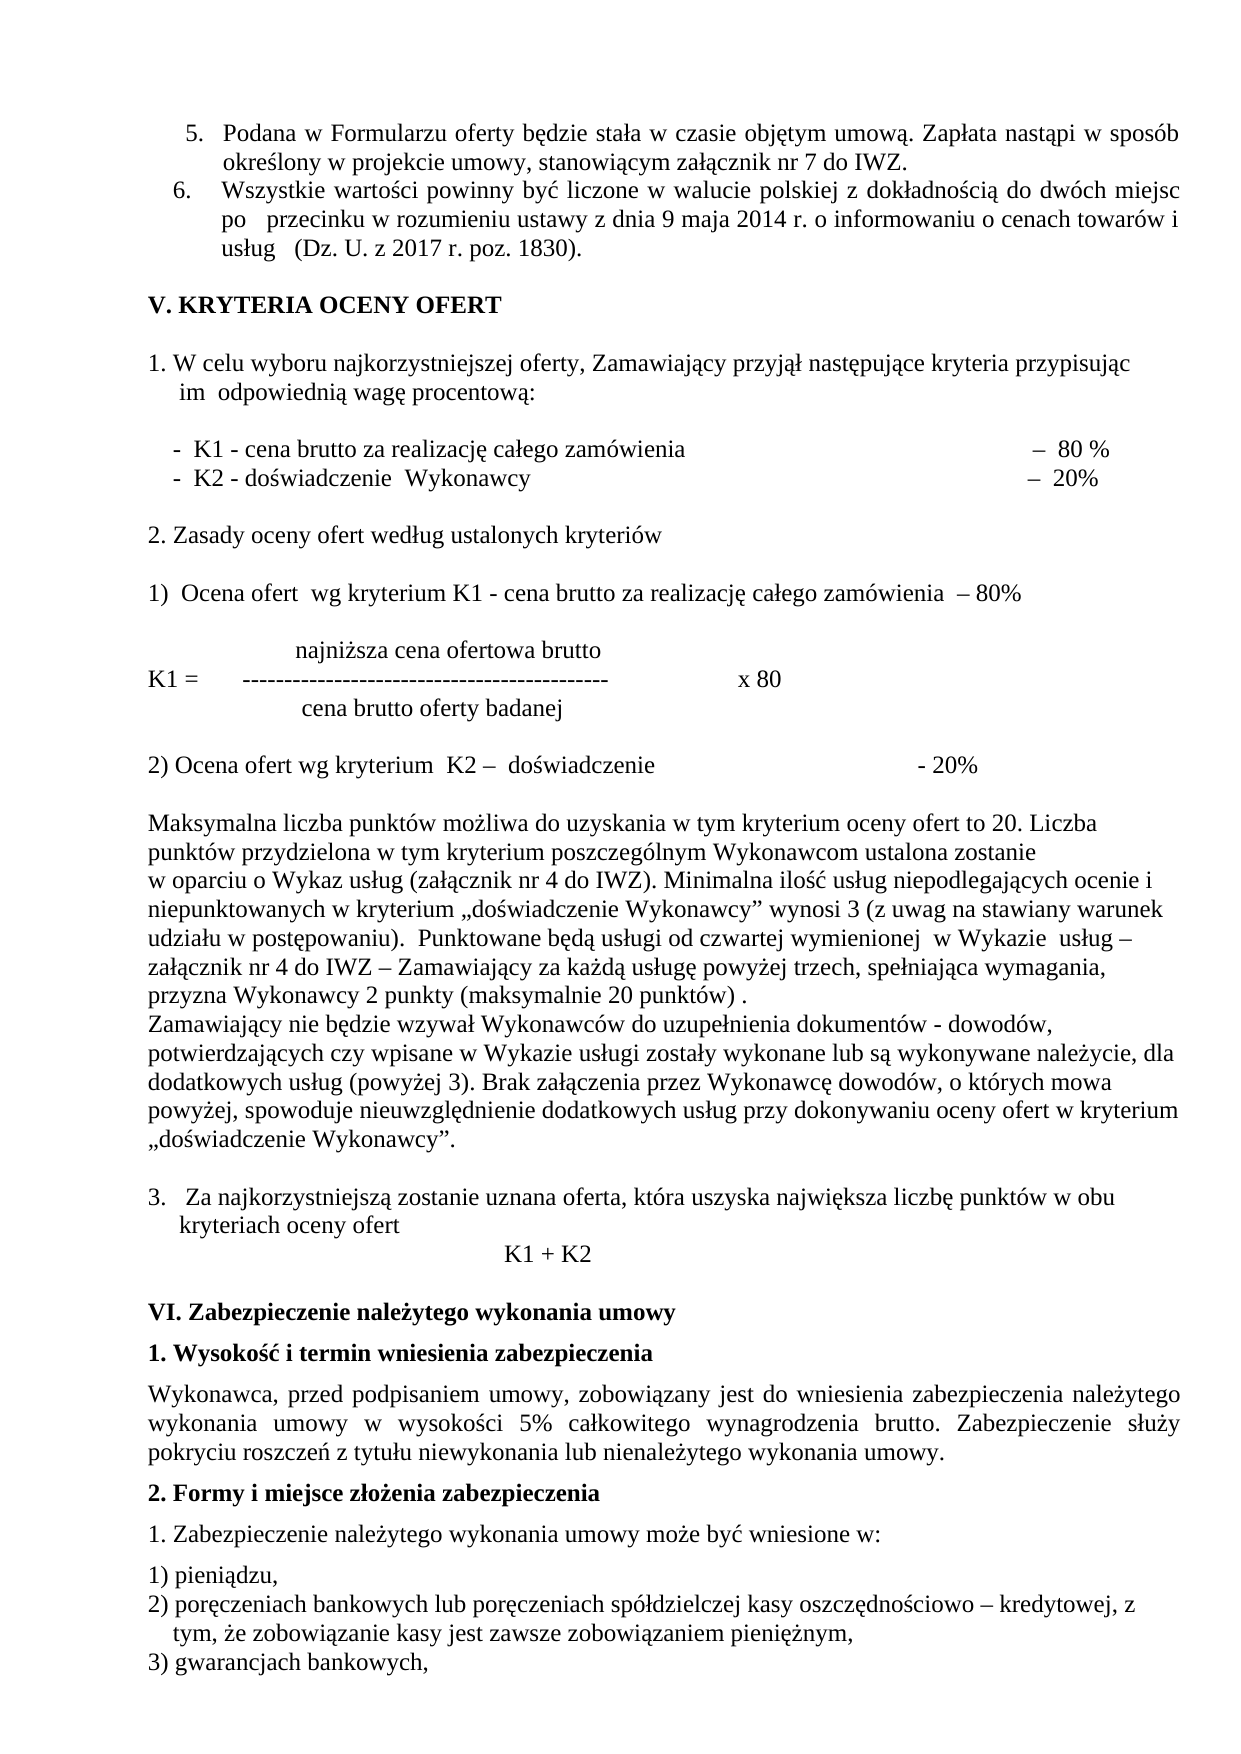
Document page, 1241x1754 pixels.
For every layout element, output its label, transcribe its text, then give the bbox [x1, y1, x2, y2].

text 2) poręczeniach bankowych lub poręczeniach spółdzielczej kasy oszczędnościowo – kredytowej, z [148, 1589, 1181, 1618]
text K1 = -------------------------------------------- x 80 [148, 664, 1181, 693]
text Zamawiający nie będzie wzywał Wykonawców do uzupełnienia dokumentów - dowodów, potwierdzających czy wpisane w Wykazie usługi zostały wykonane lub są wykonywane należycie, dla dodatkowych usług (powyżej 3). Brak załączenia przez Wykonawcę dowodów, o których mowa powyżej, spowoduje nieuwzględnienie dodatkowych usług przy dokonywaniu oceny ofert w kryterium „doświadczenie Wykonawcy”. [148, 1009, 1181, 1153]
text Wykonawca, przed podpisaniem umowy, zobowiązany jest do wniesienia zabezpieczenia należytego wykonania umowy w wysokości 5% całkowitego wynagrodzenia brutto. Zabezpieczenie służy pokryciu roszczeń z tytułu niewykonania lub nienależytego wykonania umowy. [148, 1379, 1181, 1466]
text w oparciu o Wykaz usług (załącznik nr 4 do IWZ). Minimalna ilość usług niepodlegających ocenie i niepunktowanych w kryterium „doświadczenie Wykonawcy” wynosi 3 (z uwag na stawiany warunek udziału w postępowaniu). Punktowane będą usługi od czwartej wymienionej w Wykazie usług – załącznik nr 4 do IWZ – Zamawiający za każdą usługę powyżej trzech, spełniająca wymagania, przyzna Wykonawcy 2 punkty (maksymalnie 20 punktów) . [148, 866, 1181, 1009]
text 1. Zabezpieczenie należytego wykonania umowy może być wniesione w: [148, 1519, 1181, 1548]
text im odpowiednią wagę procentową: [148, 377, 1181, 406]
text 6. Wszystkie wartości powinny być liczone w walucie polskiej z dokładnością do dwóch miejsc po przecinku w rozumieniu ustawy z dnia 9 maja 2014 r. o informowaniu o cenach towarów i usług (Dz. U. z 2017 r. poz. 1830). [148, 176, 1181, 262]
text 3) gwarancjach bankowych, [148, 1647, 1181, 1676]
text kryteriach oceny ofert [148, 1211, 1181, 1239]
text cena brutto oferty badanej [148, 693, 1181, 722]
text 2. Formy i miejsce złożenia zabezpieczenia [148, 1478, 1181, 1507]
text 2. Zasady oceny ofert według ustalonych kryteriów [148, 521, 1181, 549]
list Podana w Formularzu oferty będzie stała w czasie objętym umową. Zapłata nastąpi w sposób określony w projekcie umowy, stanowiącym załącznik nr 7 do IWZ. [185, 118, 1181, 176]
text K1 + K2 [148, 1239, 1181, 1268]
text Maksymalna liczba punktów możliwa do uzyskania w tym kryterium oceny ofert to 20. Liczba punktów przydzielona w tym kryterium poszczególnym Wykonawcom ustalona zostanie [148, 808, 1181, 866]
text najniższa cena ofertowa brutto [148, 636, 1181, 664]
text - K1 - cena brutto za realizację całego zamówienia – 80 % [148, 434, 1181, 463]
text 1. W celu wyboru najkorzystniejszej oferty, Zamawiający przyjął następujące kryteria przypisując [148, 348, 1181, 377]
text 2) Ocena ofert wg kryterium K2 – doświadczenie - 20% [148, 751, 1181, 779]
text VI. Zabezpieczenie należytego wykonania umowy [148, 1297, 1181, 1326]
text 3. Za najkorzystniejszą zostanie uznana oferta, która uszyska największa liczbę punktów w obu [148, 1182, 1181, 1211]
text tym, że zobowiązanie kasy jest zawsze zobowiązaniem pieniężnym, [148, 1618, 1181, 1647]
text 1) pieniądzu, [148, 1561, 1181, 1589]
text 1. Wysokość i termin wniesienia zabezpieczenia [148, 1338, 1181, 1367]
text V. KRYTERIA OCENY OFERT [148, 291, 1181, 319]
text 1) Ocena ofert wg kryterium K1 - cena brutto za realizację całego zamówienia – 80% [148, 578, 1181, 607]
text - K2 - doświadczenie Wykonawcy – 20% [148, 463, 1181, 492]
